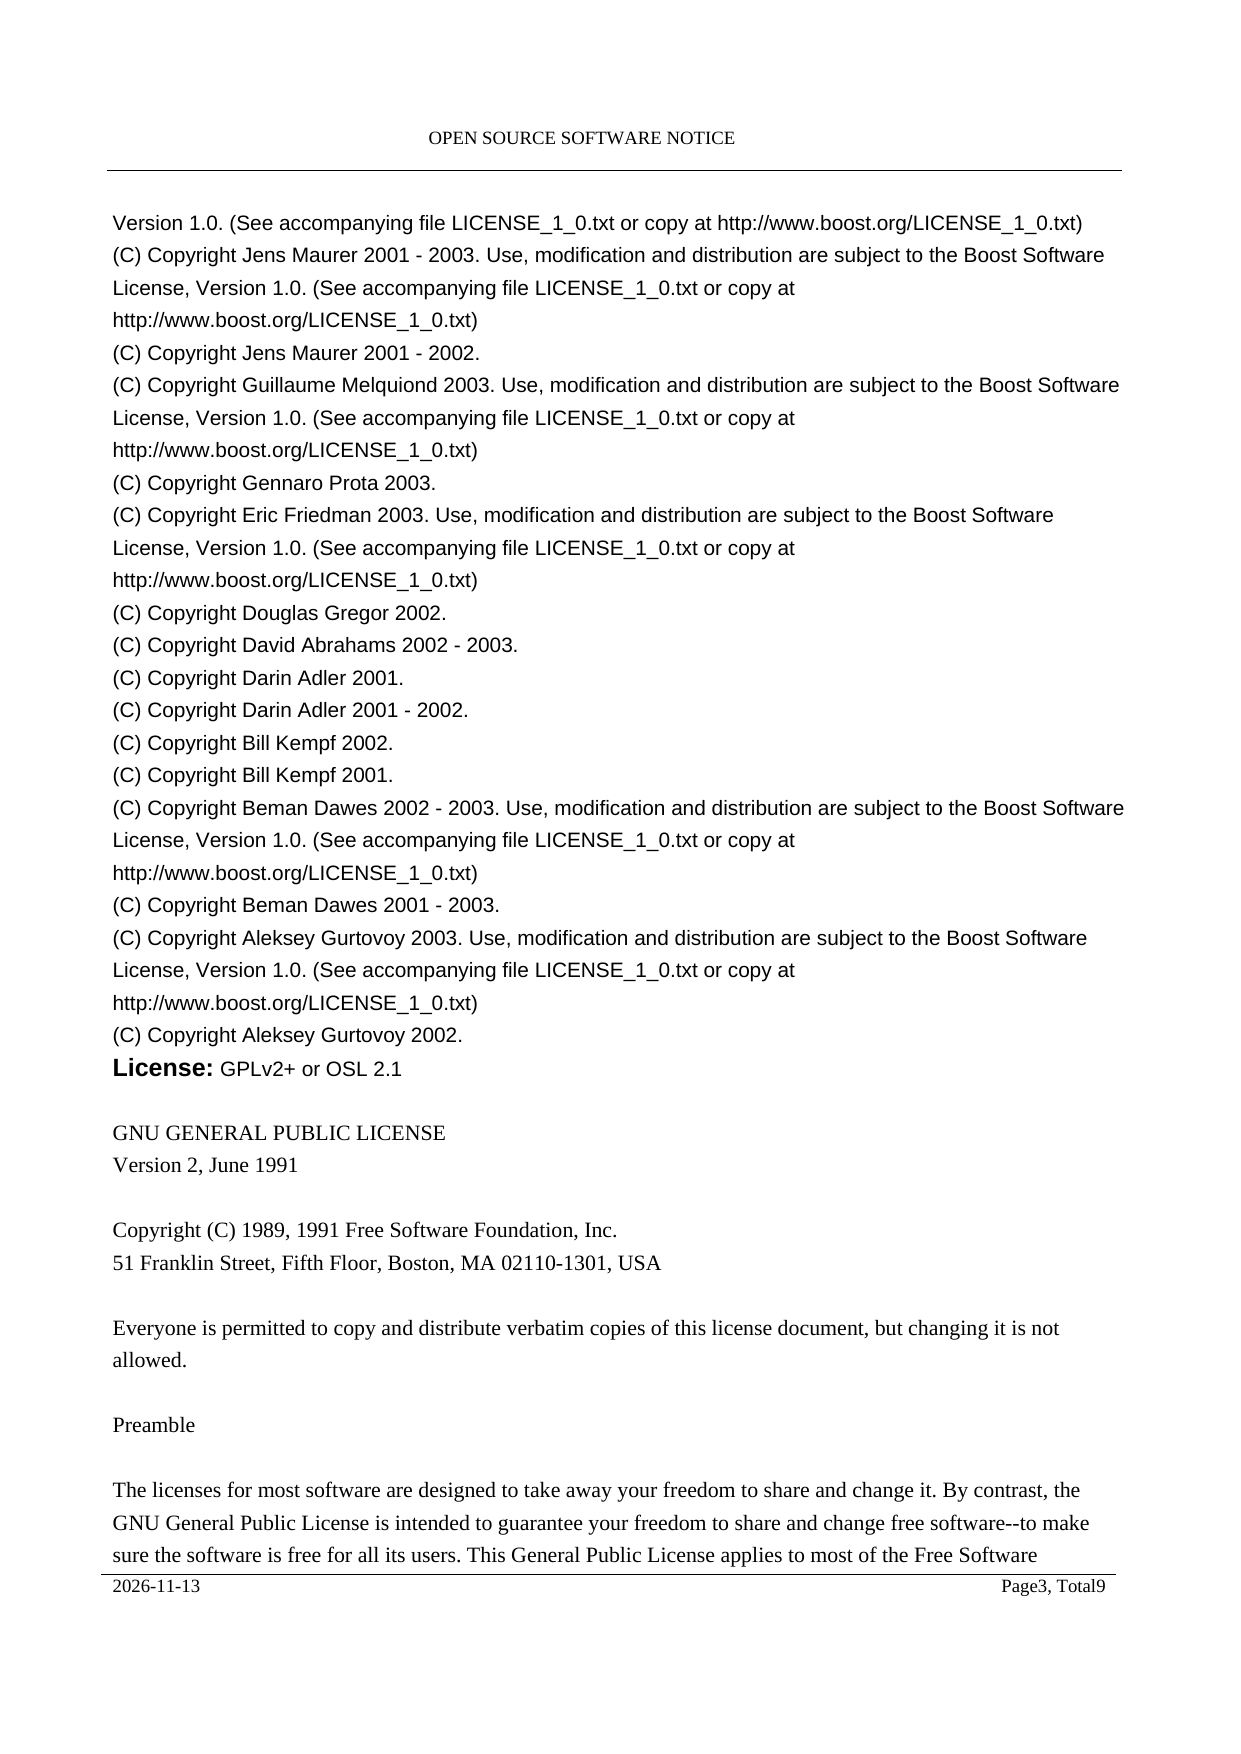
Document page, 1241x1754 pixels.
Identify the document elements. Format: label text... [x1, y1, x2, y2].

text (C) Copyright Bill Kempf 2002. [112, 726, 1128, 759]
text (C) Copyright Beman Dawes 2001 - 2003. [112, 889, 1128, 921]
text (C) Copyright Eric Friedman 2003. Use, modification and distribution are subject to the Boost Software License, Version 1.0. (See accompanying file LICENSE_1_0.txt or copy at http://www.boost.org/LICENSE_1_0.txt) [112, 499, 1128, 596]
text (C) Copyright Darin Adler 2001 - 2002. [112, 694, 1128, 726]
text (C) Copyright Douglas Gregor 2002. [112, 596, 1128, 629]
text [112, 206, 1128, 239]
text (C) Copyright Beman Dawes 2002 - 2003. Use, modification and distribution are subject to the Boost Software License, Version 1.0. (See accompanying file LICENSE_1_0.txt or copy at http://www.boost.org/LICENSE_1_0.txt) [112, 791, 1128, 889]
text (C) Copyright Gennaro Prota 2003. [112, 466, 1128, 499]
text (C) Copyright David Abrahams 2002 - 2003. [112, 629, 1128, 661]
text (C) Copyright Aleksey Gurtovoy 2002. [112, 1019, 1128, 1051]
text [112, 1051, 1128, 1571]
text (C) Copyright Jens Maurer 2001 - 2002. [112, 336, 1128, 369]
text (C) Copyright Guillaume Melquiond 2003. Use, modification and distribution are subject to the Boost Software License, Version 1.0. (See accompanying file LICENSE_1_0.txt or copy at http://www.boost.org/LICENSE_1_0.txt) [112, 369, 1128, 466]
text (C) Copyright Bill Kempf 2001. [112, 759, 1128, 791]
text (C) Copyright Darin Adler 2001. [112, 661, 1128, 694]
text (C) Copyright Jens Maurer 2001 - 2003. Use, modification and distribution are subject to the Boost Software License, Version 1.0. (See accompanying file LICENSE_1_0.txt or copy at http://www.boost.org/LICENSE_1_0.txt) [112, 239, 1128, 336]
text (C) Copyright Aleksey Gurtovoy 2003. Use, modification and distribution are subject to the Boost Software License, Version 1.0. (See accompanying file LICENSE_1_0.txt or copy at http://www.boost.org/LICENSE_1_0.txt) [112, 921, 1128, 1019]
